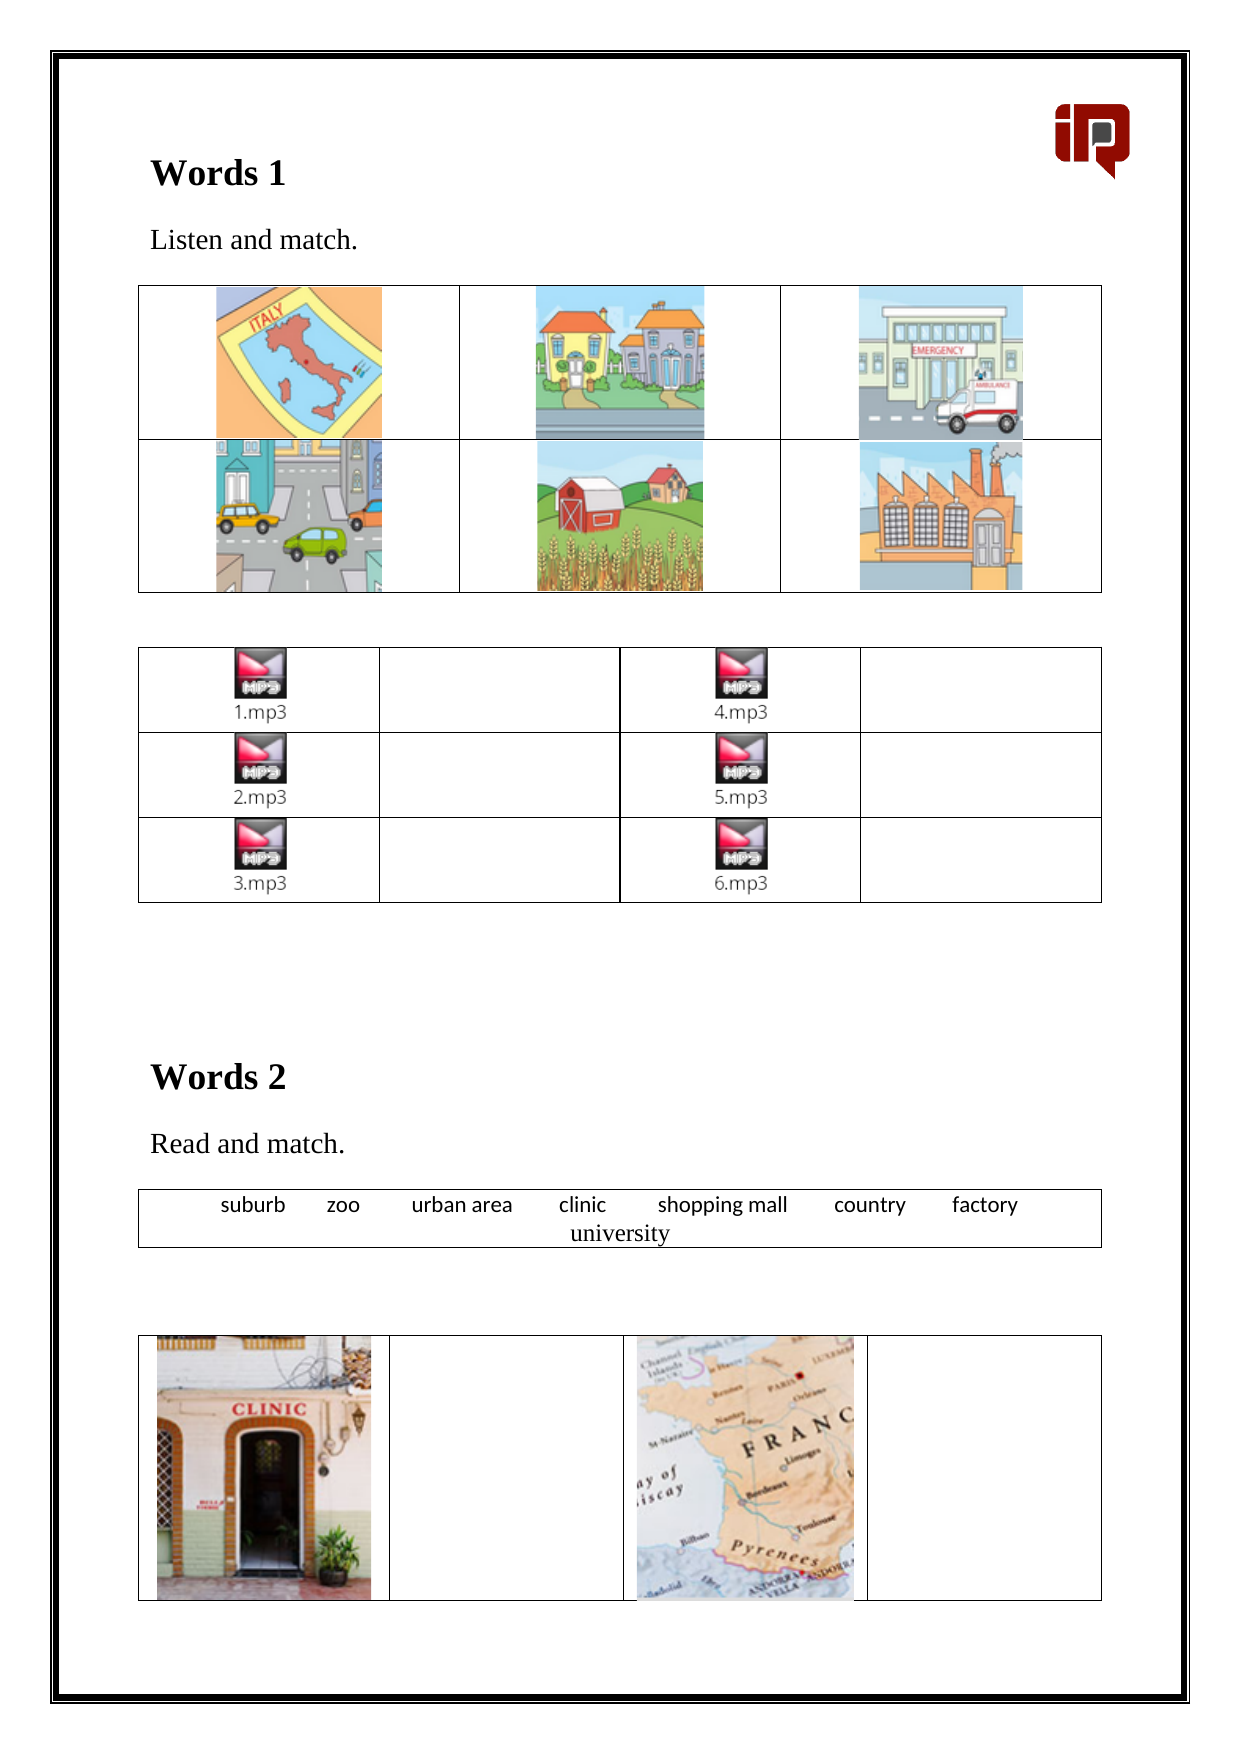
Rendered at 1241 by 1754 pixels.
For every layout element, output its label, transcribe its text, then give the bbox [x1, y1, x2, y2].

picture [1034, 91, 1145, 195]
table_header [372, 1336, 389, 1600]
table_header [624, 1336, 636, 1600]
table_cell [139, 733, 379, 817]
picture [636, 1336, 854, 1601]
text Words 1 [150, 150, 1034, 193]
table_header [868, 1336, 1101, 1600]
picture [216, 440, 382, 592]
table_header [854, 1336, 867, 1600]
table_header [139, 1336, 157, 1600]
table_cell [139, 818, 379, 902]
table_cell [861, 733, 1101, 817]
text Words 2 [150, 1054, 1090, 1097]
table_cell [460, 440, 780, 592]
table_cell [139, 440, 216, 592]
table_header [861, 648, 1101, 732]
table_header [139, 286, 459, 439]
table_header [621, 648, 860, 732]
table_header [1023, 286, 1101, 439]
picture [157, 1336, 372, 1600]
picture [858, 286, 1023, 440]
text Listen and match. [150, 222, 1090, 256]
table_header [460, 286, 535, 439]
table_header [781, 286, 858, 439]
picture [859, 442, 1023, 590]
table_header suburb zoo urban area clinic shopping mall country factory university [139, 1190, 1101, 1247]
table_cell [621, 733, 860, 817]
table_cell [382, 440, 459, 592]
picture [535, 286, 705, 439]
picture [537, 441, 703, 591]
table_header [380, 648, 619, 732]
table_cell [621, 818, 860, 902]
table_cell [781, 440, 1101, 592]
table_cell [380, 818, 619, 902]
table_cell [861, 818, 1101, 902]
table_header [705, 286, 780, 439]
picture [216, 287, 382, 438]
text Read and match. [150, 1126, 1090, 1160]
table_cell [380, 733, 619, 817]
table_header [139, 648, 379, 732]
table_header [390, 1336, 623, 1600]
